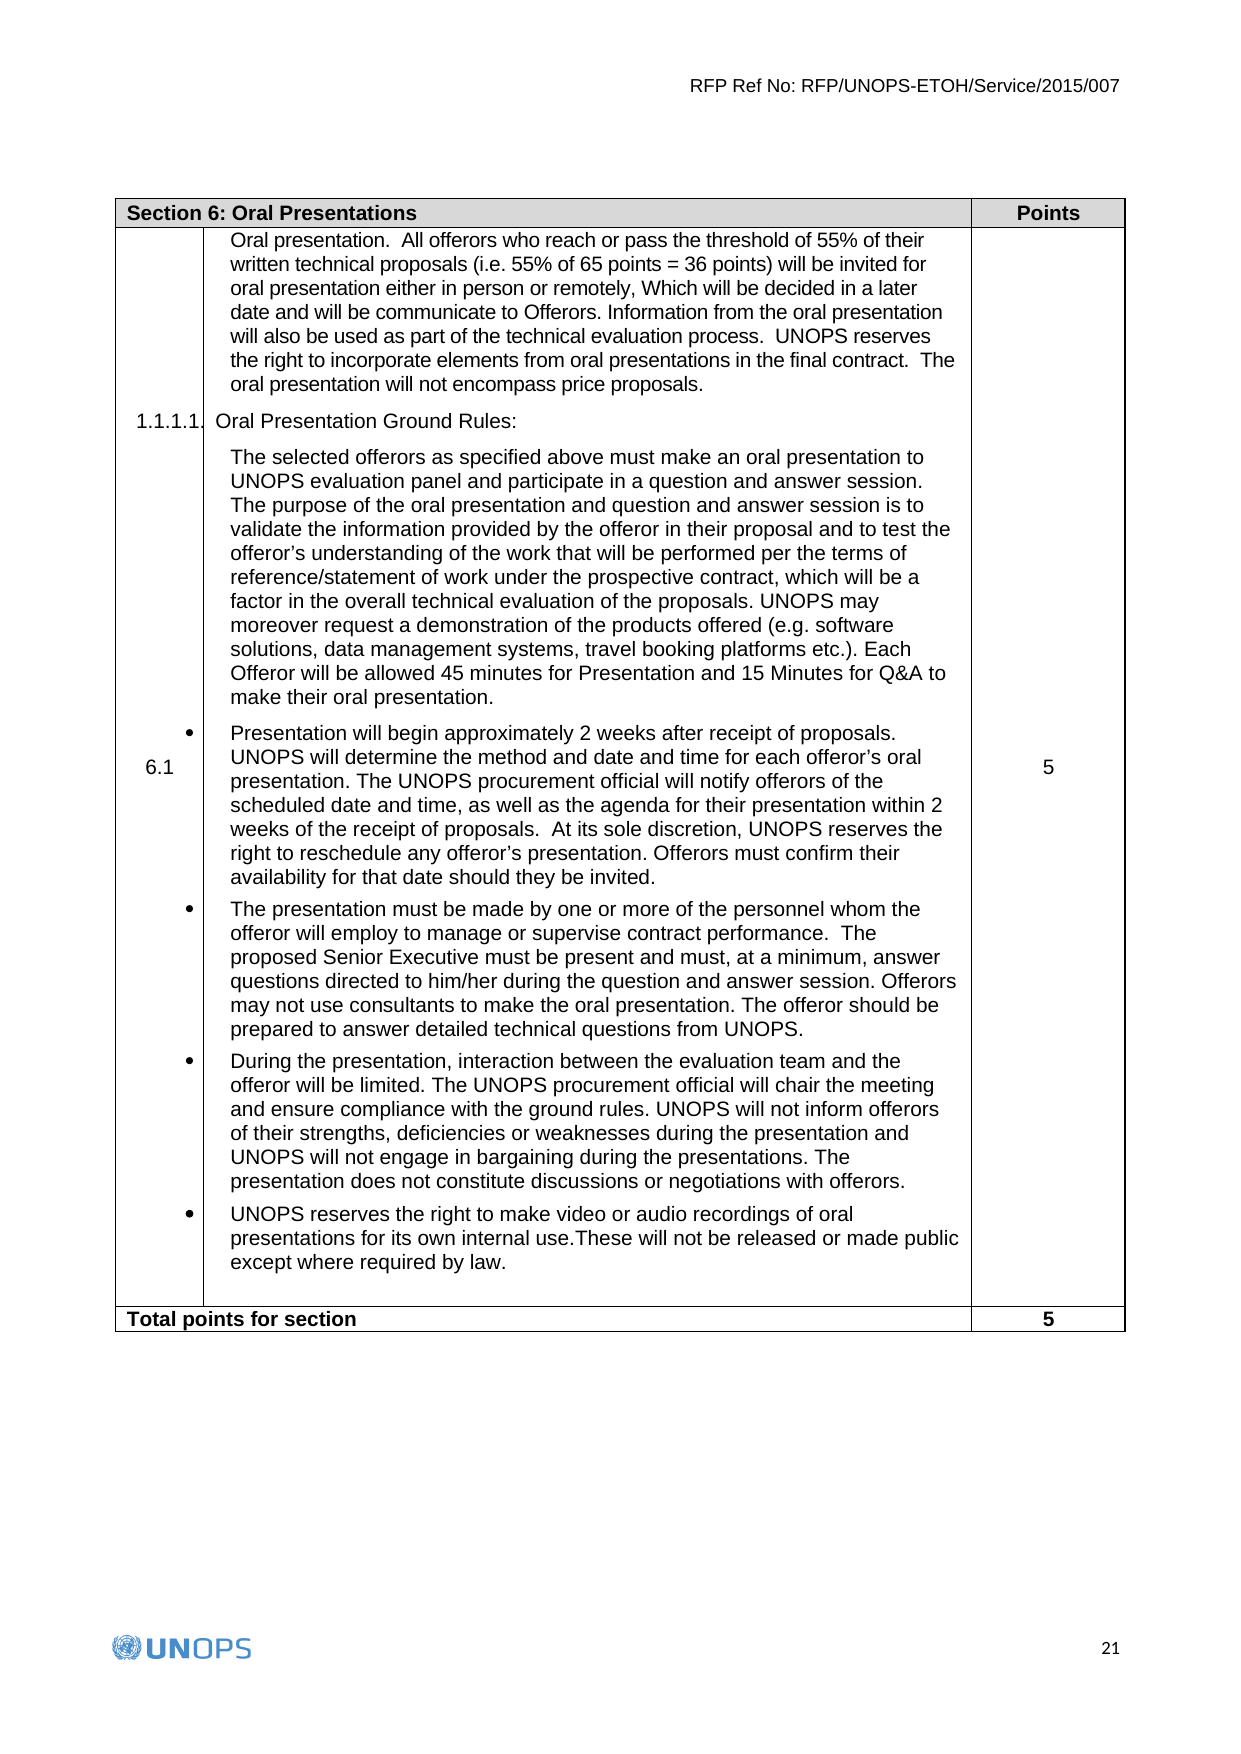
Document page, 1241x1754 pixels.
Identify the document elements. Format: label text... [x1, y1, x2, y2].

picture [112, 1635, 251, 1660]
table_header Section 6: Oral Presentations [116, 199, 971, 227]
table_cell Oral presentation. All offerors who reach or pass the threshold of 55% of their written technical proposals (i.e. 55% of 65 points = 36 points) will be invited for oral presentation either in person or remotely, Which will be decided in a later date and will be communicate to Offerors. Information from the oral presentation will also be used as part of the technical evaluation process. UNOPS reserves the right to incorporate elements from oral presentations in the final contract. The oral presentation will not encompass price proposals. Oral Presentation Ground Rules: The selected offerors as specified above must make an oral presentation to UNOPS evaluation panel and participate in a question and answer session. The purpose of the oral presentation and question and answer session is to validate the information provided by the offeror in their proposal and to test the offeror’s understanding of the work that will be performed per the terms of reference/statement of work under the prospective contract, which will be a factor in the overall technical evaluation of the proposals. UNOPS may moreover request a demonstration of the products offered (e.g. software solutions, data management systems, travel booking platforms etc.). Each Offeror will be allowed 45 minutes for Presentation and 15 Minutes for Q&A to make their oral presentation. Presentation will begin approximately 2 weeks after receipt of proposals. UNOPS will determine the method and date and time for each offeror’s oral presentation. The UNOPS procurement official will notify offerors of the scheduled date and time, as well as the agenda for their presentation within 2 weeks of the receipt of proposals. At its sole discretion, UNOPS reserves the right to reschedule any offeror’s presentation. Offerors must confirm their availability for that date should they be invited. The presentation must be made by one or more of the personnel whom the offeror will employ to manage or supervise contract performance. The proposed Senior Executive must be present and must, at a minimum, answer questions directed to him/her during the question and answer session. Offerors may not use consultants to make the oral presentation. The offeror should be prepared to answer detailed technical questions from UNOPS. During the presentation, interaction between the evaluation team and the offeror will be limited. The UNOPS procurement official will chair the meeting and ensure compliance with the ground rules. UNOPS will not inform offerors of their strengths, deficiencies or weaknesses during the presentation and UNOPS will not engage in bargaining during the presentations. The presentation does not constitute discussions or negotiations with offerors. UNOPS reserves the right to make video or audio recordings of oral presentations for its own internal use.These will not be released or made public except where required by law. [204, 228, 971, 1306]
table_header Points [972, 199, 1124, 227]
table_cell Total points for section [116, 1307, 971, 1331]
table_cell 5 [972, 228, 1124, 1306]
table_cell 5 [972, 1307, 1124, 1331]
table_cell 6.1 [116, 228, 203, 1306]
